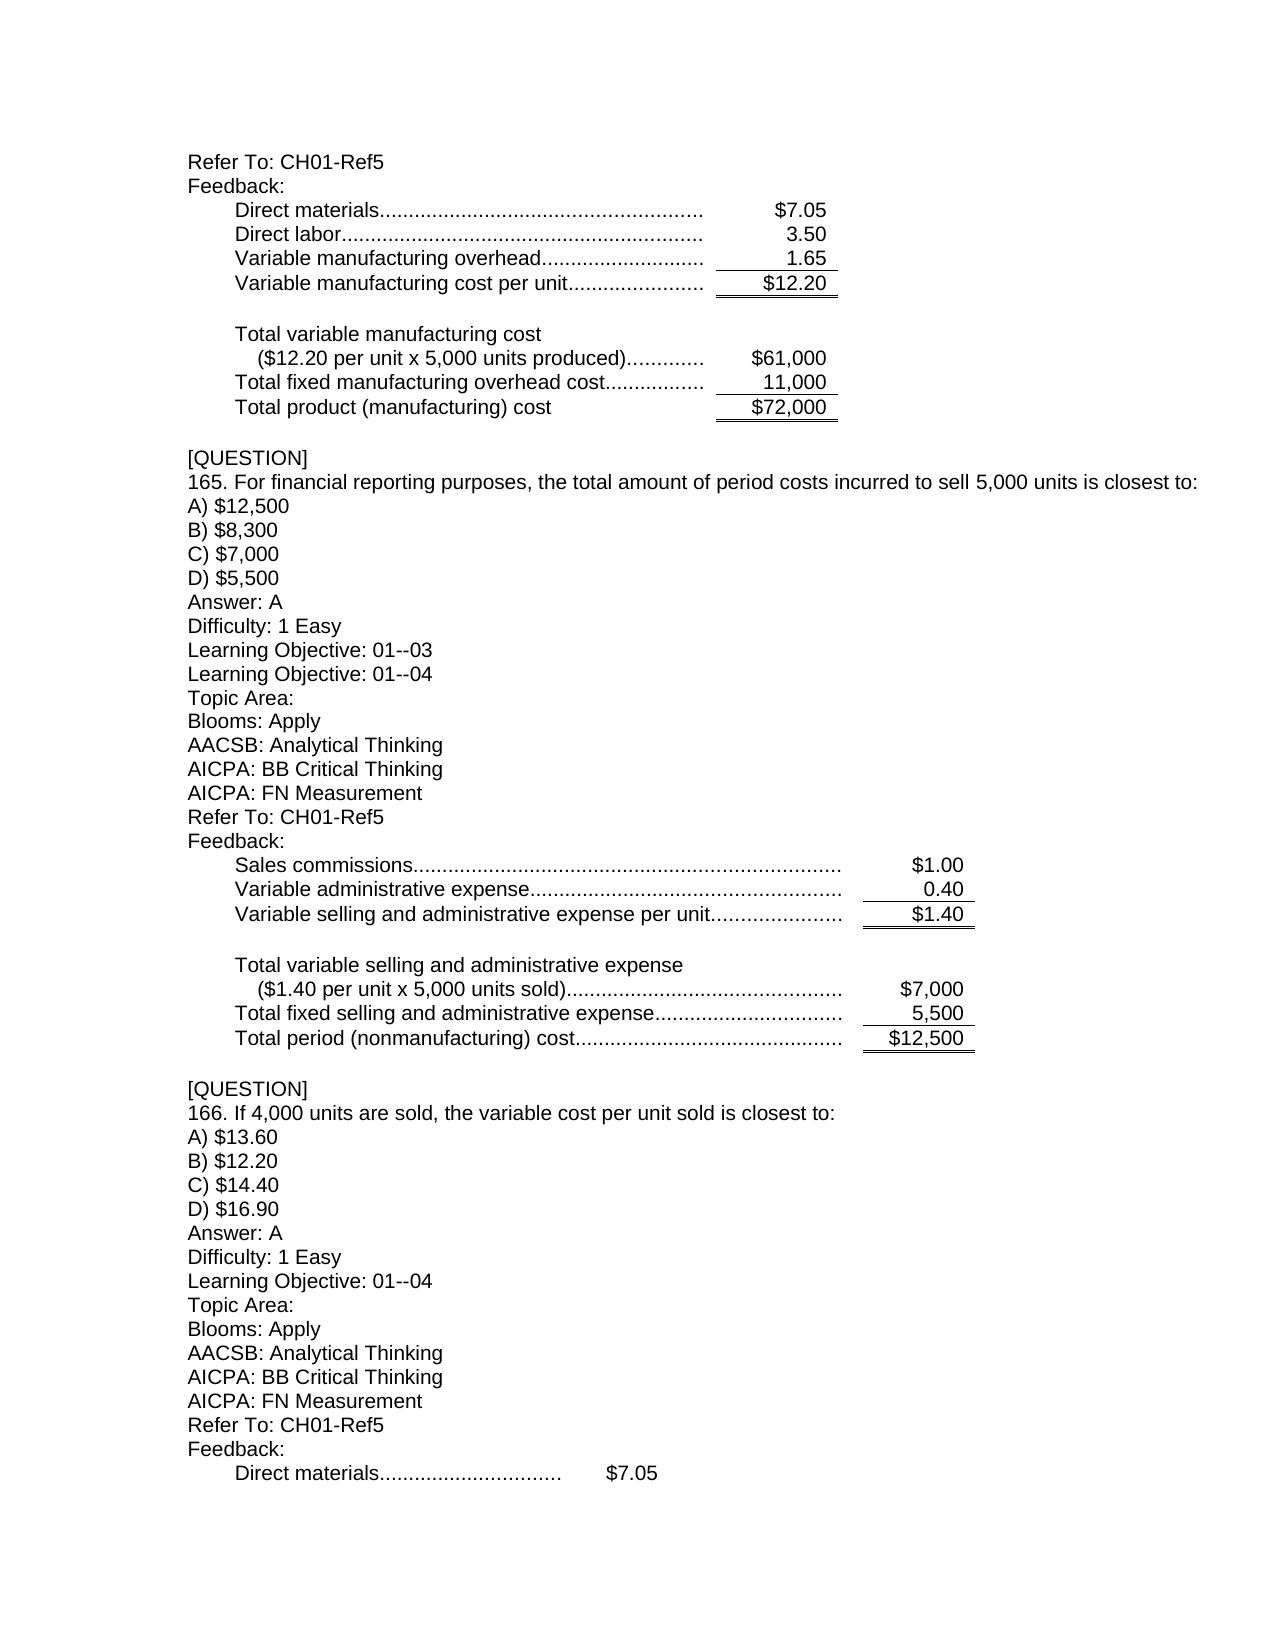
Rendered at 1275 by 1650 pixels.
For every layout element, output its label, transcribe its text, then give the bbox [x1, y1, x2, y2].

text C) $14.40 [187, 1173, 1200, 1197]
text A) $12,500 [187, 494, 1200, 518]
text C) $7,000 [187, 542, 1200, 566]
text Refer To: CH01-Ref5 [187, 1412, 1200, 1436]
text 166. If 4,000 units are sold, the variable cost per unit sold is closest to: [187, 1101, 1200, 1125]
text AICPA: FN Measurement [187, 1388, 1200, 1412]
text Learning Objective: 01--04 [187, 661, 1200, 685]
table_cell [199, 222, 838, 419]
text [QUESTION] [187, 1077, 1200, 1101]
text D) $5,500 [187, 566, 1200, 589]
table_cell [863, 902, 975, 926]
text AICPA: BB Critical Thinking [187, 757, 1200, 781]
text Answer: A [187, 589, 1200, 613]
text AICPA: FN Measurement [187, 781, 1200, 805]
text Blooms: Apply [187, 1317, 1200, 1341]
text AICPA: BB Critical Thinking [187, 1364, 1200, 1388]
text Topic Area: [187, 1293, 1200, 1317]
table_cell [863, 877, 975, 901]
text Feedback: [187, 174, 1200, 198]
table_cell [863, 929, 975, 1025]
text Topic Area: [187, 685, 1200, 709]
text Answer: A [187, 1221, 1200, 1245]
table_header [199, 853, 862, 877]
text Learning Objective: 01--03 [187, 637, 1200, 661]
text Difficulty: 1 Easy [187, 613, 1200, 637]
text Difficulty: 1 Easy [187, 1245, 1200, 1269]
text B) $12.20 [187, 1149, 1200, 1173]
text Learning Objective: 01--04 [187, 1269, 1200, 1293]
text 165. For financial reporting purposes, the total amount of period costs incurred to sell 5,000 units is closest to: [187, 470, 1200, 494]
text Refer To: CH01-Ref5 [187, 805, 1200, 829]
text AACSB: Analytical Thinking [187, 733, 1200, 757]
text A) $13.60 [187, 1125, 1200, 1149]
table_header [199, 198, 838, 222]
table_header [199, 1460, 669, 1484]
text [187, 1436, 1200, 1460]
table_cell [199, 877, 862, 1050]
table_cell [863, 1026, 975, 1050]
text AACSB: Analytical Thinking [187, 1341, 1200, 1364]
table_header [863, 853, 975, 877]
text Feedback: [187, 829, 1200, 853]
text B) $8,300 [187, 518, 1200, 542]
text D) $16.90 [187, 1197, 1200, 1221]
text Refer To: CH01-Ref5 [187, 150, 1200, 174]
text Blooms: Apply [187, 709, 1200, 733]
text [QUESTION] [187, 446, 1200, 470]
